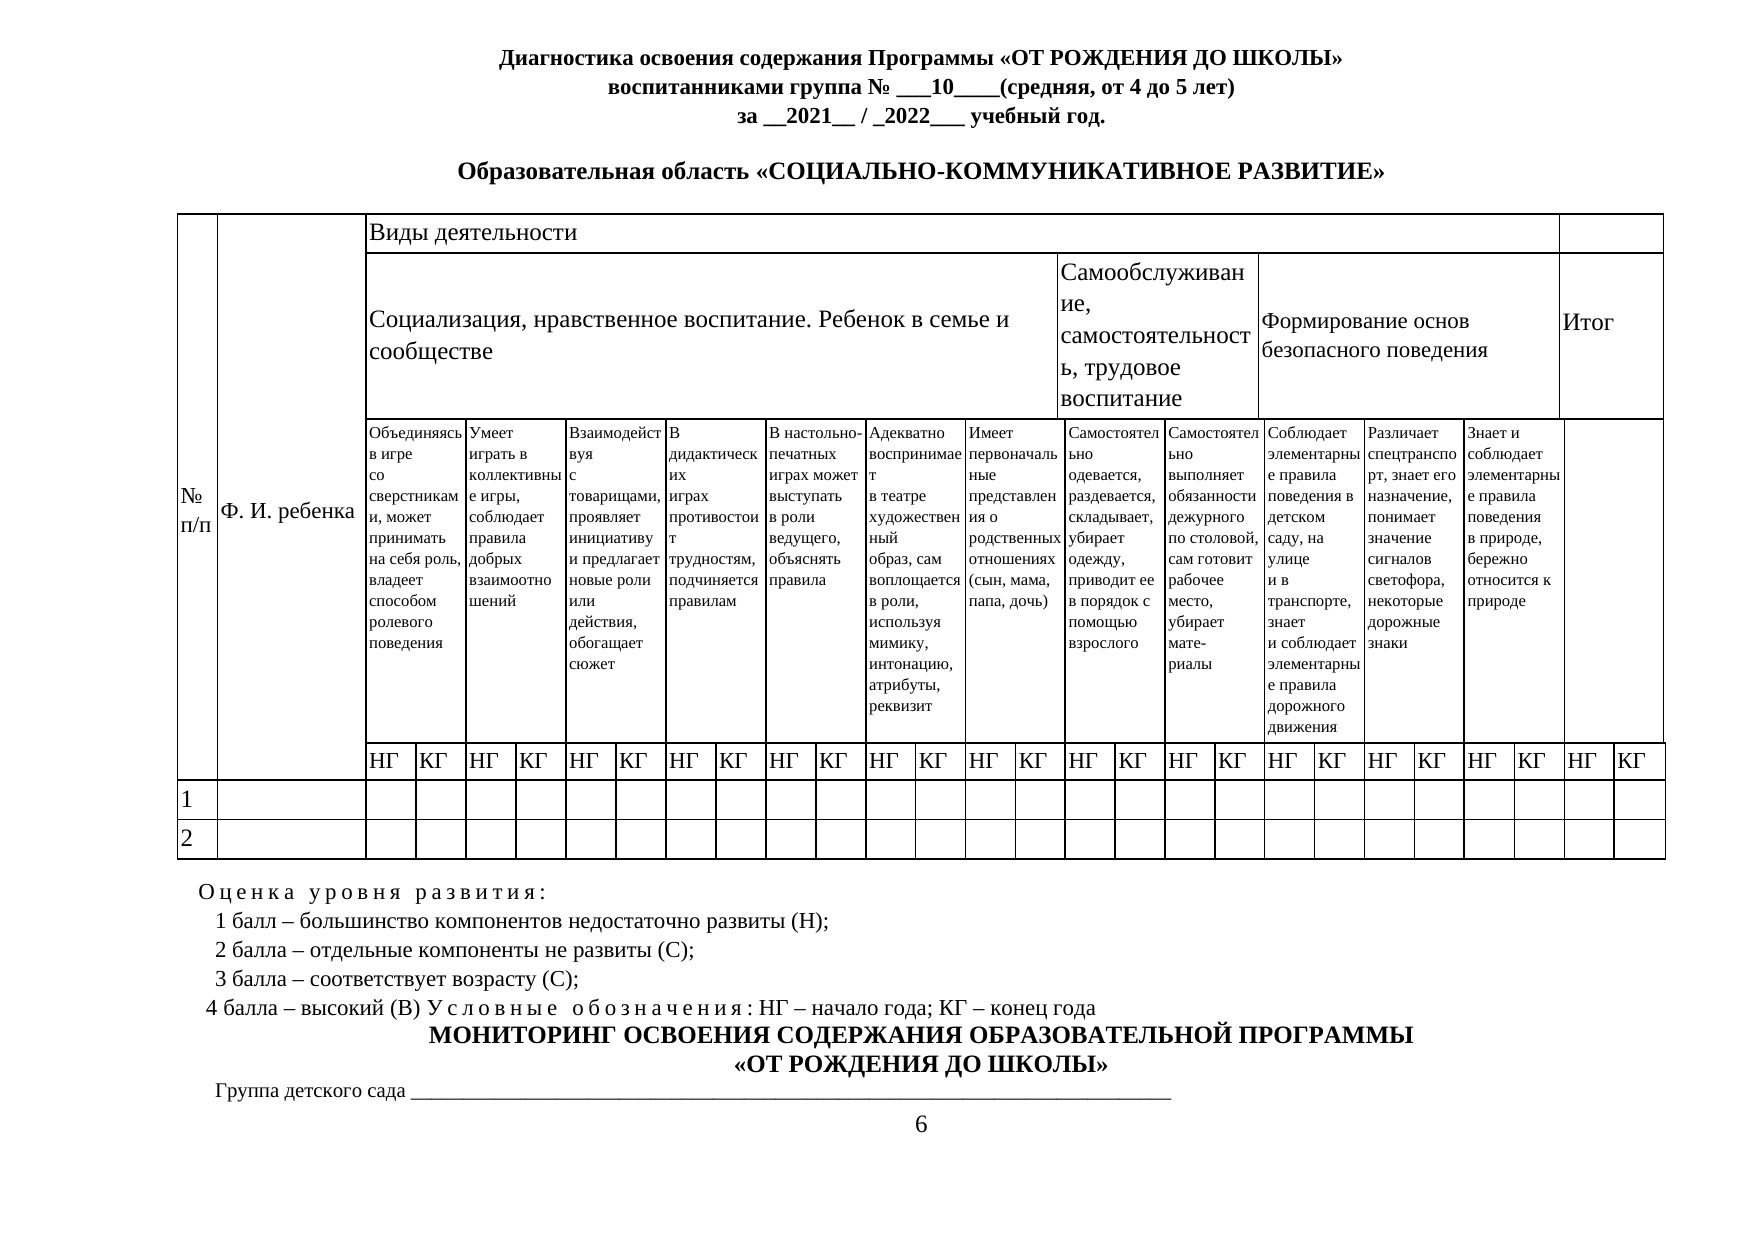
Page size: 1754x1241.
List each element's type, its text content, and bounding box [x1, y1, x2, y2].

table_cell Итог [1560, 254, 1663, 418]
table_cell [1216, 781, 1264, 818]
table_cell [667, 781, 715, 818]
text 3 балла – соответствует возрасту (С); [177, 965, 1665, 991]
table_cell [1166, 820, 1214, 858]
table_cell [1565, 820, 1613, 858]
table_cell [517, 820, 565, 858]
table_cell [1465, 781, 1514, 818]
table_cell [667, 820, 715, 858]
text Группа детского сада _________________________________________________________________________ [177, 1078, 1665, 1102]
text «от рождения до школы» [177, 1049, 1665, 1078]
table_cell [1166, 781, 1214, 818]
table_cell [817, 820, 865, 858]
table_cell нг [966, 744, 1015, 779]
table_cell [367, 820, 415, 858]
text Диагностика освоения содержания Программы «ОТ РОЖДЕНИЯ ДО ШКОЛЫ» воспитанниками группа № ___10____(средняя, от 4 до 5 лет) за __2021__ / _2022___ учебный год. [177, 44, 1665, 129]
table_header № п/п [178, 215, 217, 779]
table_cell [1415, 820, 1463, 858]
table_cell КГ [1515, 744, 1564, 779]
table_cell [1315, 781, 1364, 818]
table_cell [717, 820, 765, 858]
table_cell [1016, 820, 1064, 858]
table_cell [1016, 781, 1064, 818]
table_cell Самостоятельно выполняет обязанности дежурного по столовой, сам готовит рабочее место, убирает мате- риалы [1166, 420, 1264, 742]
table_cell нг [367, 744, 415, 779]
table_cell [1565, 420, 1663, 742]
table_cell [1265, 781, 1314, 818]
table_cell [567, 781, 615, 818]
table_cell [1066, 781, 1114, 818]
table_cell [1615, 820, 1665, 858]
table_cell Самообслуживание, самостоятельность, трудовое воспитание [1058, 254, 1258, 418]
table_cell [417, 781, 465, 818]
table_cell нг [767, 744, 815, 779]
table_cell 2 [178, 820, 217, 858]
table_cell [218, 781, 365, 818]
table_cell [1216, 820, 1264, 858]
table_cell [1116, 781, 1164, 818]
table_cell кг [1216, 744, 1264, 779]
table_cell [617, 820, 665, 858]
table_cell В настольно-печатных играх может выступать в роли ведущего, объяснять правила [767, 420, 865, 742]
table_cell кг [1016, 744, 1064, 779]
table_cell [367, 781, 415, 818]
table_cell Знает и соблюдает элементарные правила поведения в природе, бережно относится к природе [1465, 420, 1564, 742]
table_cell [1365, 820, 1414, 858]
table_cell Соблюдает элементарные правила поведения в детском саду, на улице и в транспорте, знает и соблюдает элементарные правила дорожного движения [1265, 420, 1364, 742]
table_cell [417, 820, 465, 858]
table_cell [1365, 781, 1414, 818]
table_cell [218, 820, 365, 858]
table_cell [1515, 781, 1564, 818]
table_header Ф. И. ребенка [218, 215, 365, 779]
table_cell [1116, 820, 1164, 858]
text 4 балла – высокий (В) Условные обозначения: НГ – начало года; КГ – конец года [177, 994, 1665, 1020]
table_cell Объединяясь в игре со сверстниками, может принимать на себя роль, владеет способом ролевого поведения [367, 420, 465, 742]
table_cell нг [1365, 744, 1414, 779]
table_cell кг [1315, 744, 1364, 779]
table_cell [1465, 820, 1514, 858]
table_cell [1315, 820, 1364, 858]
table_cell нг [867, 744, 915, 779]
table_cell [916, 820, 965, 858]
table_cell [1565, 781, 1613, 818]
table_cell Адекватно воспринимает в театре художественный образ, сам воплощается в роли, используя мимику, интонацию, атрибуты, реквизит [867, 420, 965, 742]
table_cell кг [1116, 744, 1164, 779]
table_cell [467, 820, 515, 858]
table_cell кг [1615, 744, 1665, 779]
table_cell Формирование основ безопасного поведения [1259, 254, 1559, 418]
table_cell Имеет первоначальные представления о родственных отношениях (сын, мама, папа, дочь) [966, 420, 1064, 742]
table_cell НГ [1565, 744, 1613, 779]
table_cell Самостоятельно одевается, раздевается, складывает, убирает одежду, приводит ее в порядок с помощью взрослого [1066, 420, 1164, 742]
table_cell Взаимодействуя с товарищами, проявляет инициативу и предлагает новые роли или действия, обогащает сюжет [567, 420, 665, 742]
table_cell [966, 781, 1015, 818]
table_header [1560, 215, 1663, 252]
text 2 балла – отдельные компоненты не развиты (С); [177, 936, 1665, 962]
table_cell [517, 781, 565, 818]
table_cell [1066, 820, 1114, 858]
table_cell [916, 781, 965, 818]
table_cell нг [667, 744, 715, 779]
table_cell [817, 781, 865, 818]
table_cell кг [1415, 744, 1463, 779]
table_cell [717, 781, 765, 818]
text Образовательная область «Социально-коммуникативное развитие» [177, 156, 1665, 185]
table_cell кг [717, 744, 765, 779]
table_cell [567, 820, 615, 858]
table_cell [1265, 820, 1314, 858]
table_cell [966, 820, 1015, 858]
table_cell В дидактических играх противостоит трудностям, подчиняется правилам [667, 420, 765, 742]
table_cell [1515, 820, 1564, 858]
text Оценка уровня развития: [177, 878, 1665, 904]
text Мониторинг освоения содержания образовательной программы [177, 1020, 1665, 1049]
table_cell Социализация, нравственное воспитание. Ребенок в семье и сообществе [367, 254, 1057, 418]
table_cell кг [517, 744, 565, 779]
table_cell нг [467, 744, 515, 779]
table_header Виды деятельности [367, 215, 1559, 252]
table_cell нг [1166, 744, 1214, 779]
table_cell Различает спецтранспорт, знает его назначение, понимает значение сигналов светофора, некоторые дорожные знаки [1365, 420, 1463, 742]
table_cell нг [567, 744, 615, 779]
table_cell кг [417, 744, 465, 779]
table_cell [1415, 781, 1463, 818]
table_cell [617, 781, 665, 818]
table_cell [467, 781, 515, 818]
table_cell кг [916, 744, 965, 779]
table_cell [867, 820, 915, 858]
text 1 балл – большинство компонентов недостаточно развиты (Н); [177, 907, 1665, 933]
table_cell кг [817, 744, 865, 779]
table_cell [1615, 781, 1665, 818]
table_cell 1 [178, 781, 217, 818]
table_cell нг [1066, 744, 1114, 779]
table_cell [767, 781, 815, 818]
table_cell нг [1465, 744, 1514, 779]
table_cell [767, 820, 815, 858]
table_cell [867, 781, 915, 818]
table_cell Умеет играть в коллективные игры, соблюдает правила добрых взаимоотношений [467, 420, 565, 742]
table_cell нг [1265, 744, 1314, 779]
table_cell кг [617, 744, 665, 779]
